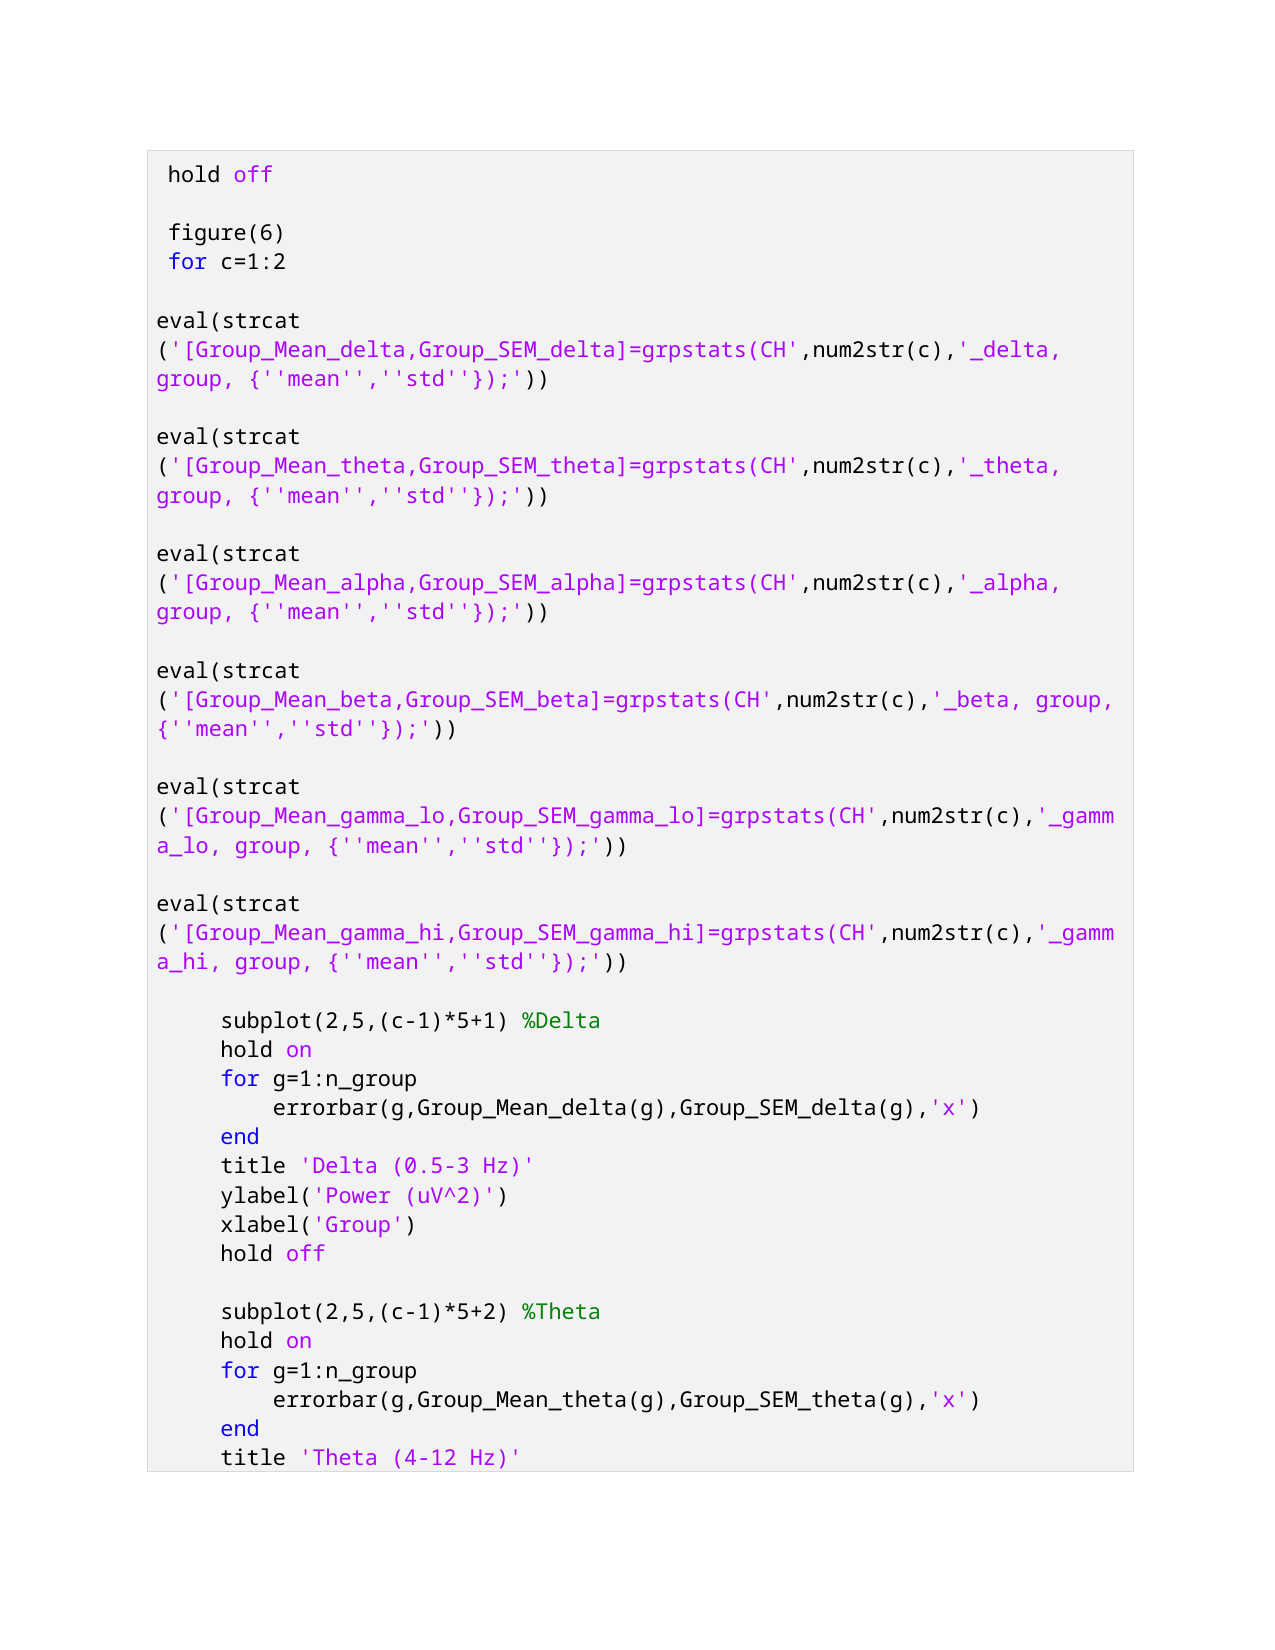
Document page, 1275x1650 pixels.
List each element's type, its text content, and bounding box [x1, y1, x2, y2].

text eval(strcat('[Group_Mean_beta,Group_SEM_beta]=grpstats(CH',num2str(c),'_beta, group, {''mean'',''std''});')) [148, 617, 1133, 733]
text ylabel('Power (uV^2)') [148, 1171, 1133, 1200]
text for g=1:n_group [148, 1054, 1133, 1083]
text figure(6) [148, 208, 1133, 237]
text eval(strcat('[Group_Mean_gamma_lo,Group_SEM_gamma_lo]=grpstats(CH',num2str(c),'_gamma_lo, group, {''mean'',''std''});')) [148, 733, 1133, 850]
text eval(strcat('[Group_Mean_gamma_hi,Group_SEM_gamma_hi]=grpstats(CH',num2str(c),'_gamma_hi, group, {''mean'',''std''});')) [148, 850, 1133, 967]
text hold off [148, 151, 1133, 179]
text hold off [148, 1229, 1133, 1258]
text subplot(2,5,(c-1)*5+2) %Theta [148, 1287, 1133, 1317]
text end [148, 1112, 1133, 1142]
text errorbar(g,Group_Mean_delta(g),Group_SEM_delta(g),'x') [148, 1083, 1133, 1112]
text eval(strcat('[Group_Mean_delta,Group_SEM_delta]=grpstats(CH',num2str(c),'_delta, group, {''mean'',''std''});')) [148, 267, 1133, 383]
text hold on [148, 1025, 1133, 1054]
text title 'Theta (4-12 Hz)' [148, 1433, 1133, 1471]
text subplot(2,5,(c-1)*5+1) %Delta [148, 996, 1133, 1025]
text end [148, 1404, 1133, 1433]
text eval(strcat('[Group_Mean_theta,Group_SEM_theta]=grpstats(CH',num2str(c),'_theta, group, {''mean'',''std''});')) [148, 383, 1133, 500]
text for c=1:2 [148, 237, 1133, 267]
text xlabel('Group') [148, 1200, 1133, 1229]
text errorbar(g,Group_Mean_theta(g),Group_SEM_theta(g),'x') [148, 1375, 1133, 1404]
text eval(strcat('[Group_Mean_alpha,Group_SEM_alpha]=grpstats(CH',num2str(c),'_alpha, group, {''mean'',''std''});')) [148, 500, 1133, 617]
text title 'Delta (0.5-3 Hz)' [148, 1142, 1133, 1171]
text hold on [148, 1317, 1133, 1346]
text for g=1:n_group [148, 1346, 1133, 1375]
